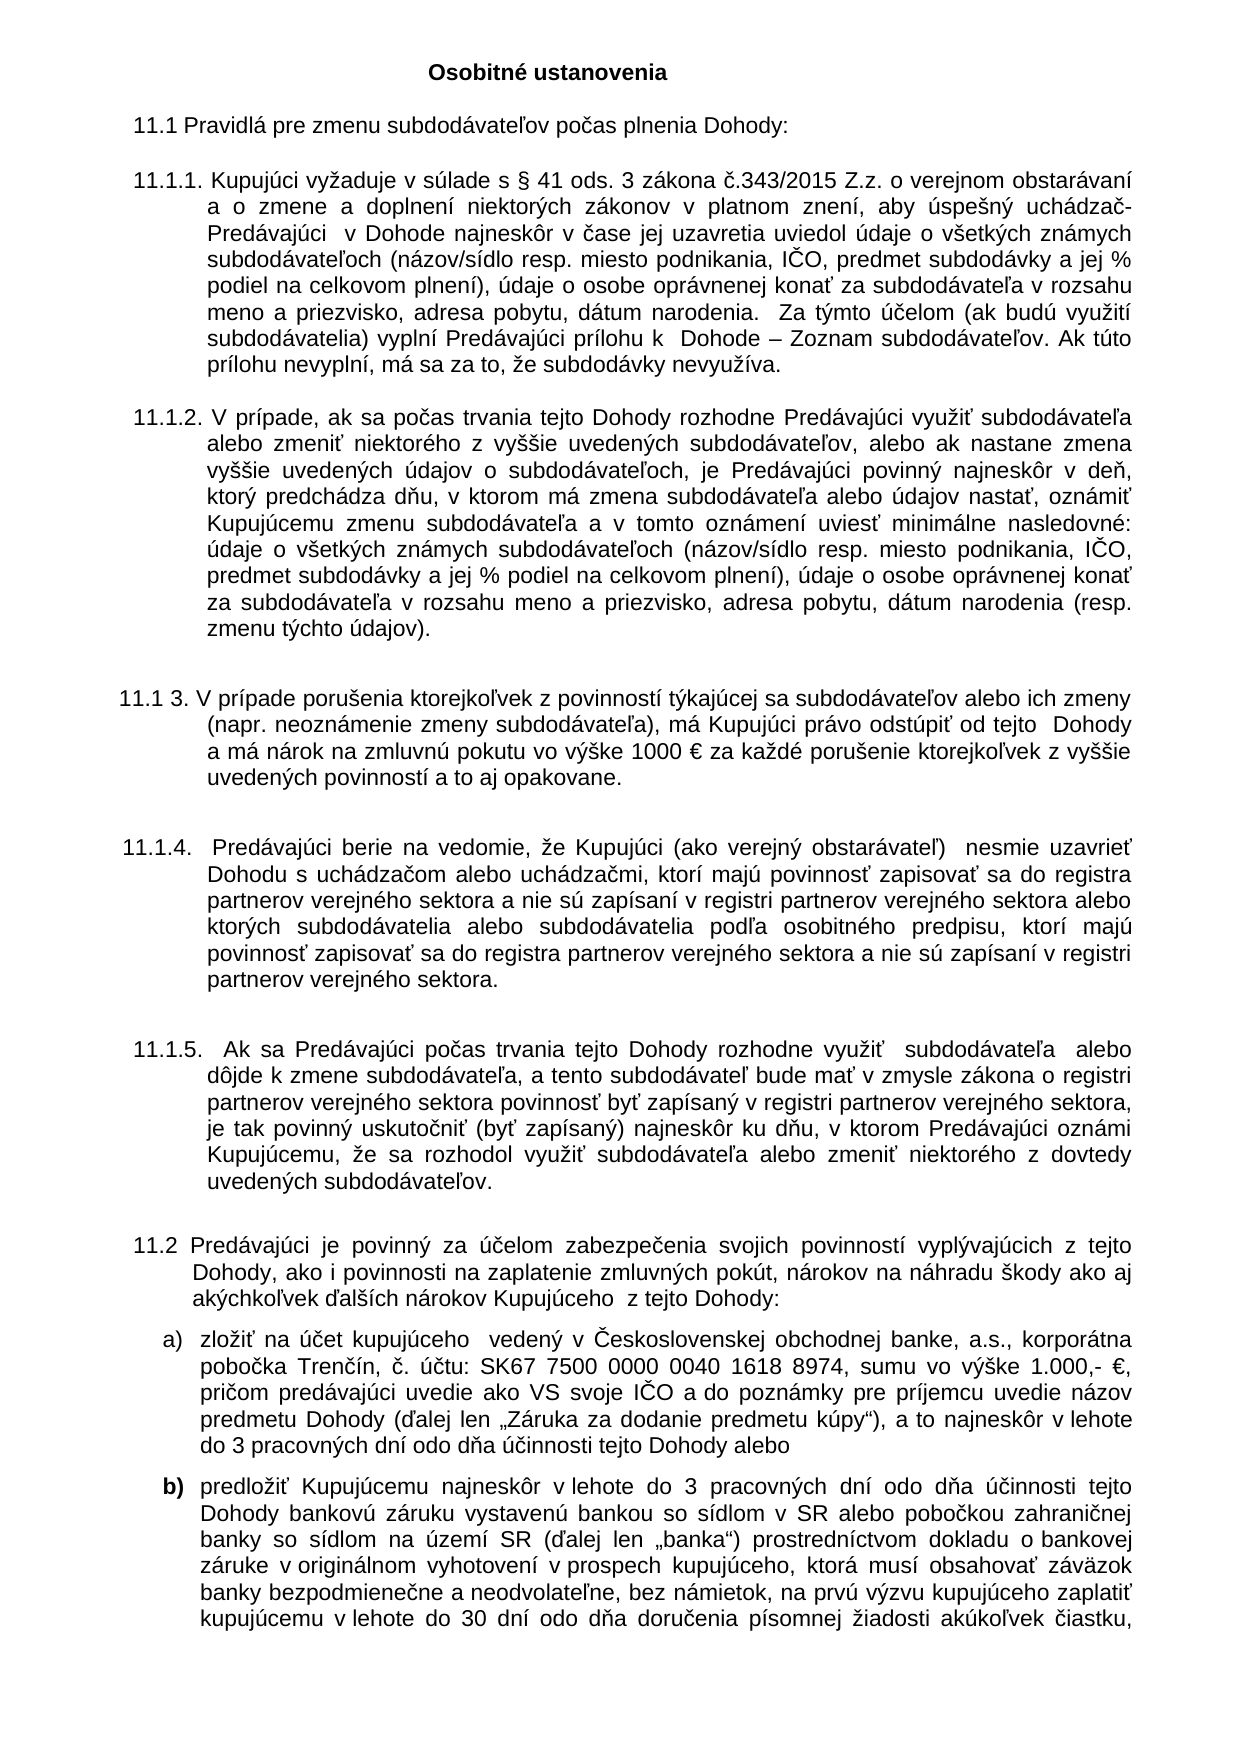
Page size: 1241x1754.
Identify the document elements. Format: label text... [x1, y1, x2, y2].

text 11.1.1. Kupujúci vyžaduje v súlade s § 41 ods. 3 zákona č.343/2015 Z.z. o verejnom obstarávaní a o zmene a doplnení niektorých zákonov v platnom znení, aby úspešný uchádzač- Predávajúci v Dohode najneskôr v čase jej uzavretia uviedol údaje o všetkých známych subdodávateľoch (názov/sídlo resp. miesto podnikania, IČO, predmet subdodávky a jej % podiel na celkovom plnení), údaje o osobe oprávnenej konať za subdodávateľa v rozsahu meno a priezvisko, adresa pobytu, dátum narodenia. Za týmto účelom (ak budú využití subdodávatelia) vyplní Predávajúci prílohu k Dohode – Zoznam subdodávateľov. Ak túto prílohu nevyplní, má sa za to, že subdodávky nevyužíva. [133, 167, 1132, 378]
text 11.1 3. V prípade porušenia ktorejkoľvek z povinností týkajúcej sa subdodávateľov alebo ich zmeny (napr. neoznámenie zmeny subdodávateľa), má Kupujúci právo odstúpiť od tejto Dohody a má nárok na zmluvnú pokutu vo výške 1000 € za každé porušenie ktorejkoľvek z vyššie uvedených povinností a to aj opakovane. [112, 685, 1132, 790]
text 11.1.5. Ak sa Predávajúci počas trvania tejto Dohody rozhodne využiť subdodávateľa alebo dôjde k zmene subdodávateľa, a tento subdodávateľ bude mať v zmysle zákona o registri partnerov verejného sektora povinnosť byť zapísaný v registri partnerov verejného sektora, je tak povinný uskutočniť (byť zapísaný) najneskôr ku dňu, v ktorom Predávajúci oznámi Kupujúcemu, že sa rozhodol využiť subdodávateľa alebo zmeniť niektorého z dovtedy uvedených subdodávateľov. [133, 1036, 1132, 1194]
text Osobitné ustanovenia [428, 59, 1132, 85]
list zložiť na účet kupujúceho vedený v Československej obchodnej banke, a.s., korporátna pobočka Trenčín, č. účtu: SK67 7500 0000 0040 1618 8974, sumu vo výške 1.000,- €, pričom predávajúci uvedie ako VS svoje IČO a do poznámky pre príjemcu uvedie názov predmetu Dohody (ďalej len „Záruka za dodanie predmetu kúpy“), a to najneskôr v lehote do 3 pracovných dní odo dňa účinnosti tejto Dohody alebo [162, 1326, 1132, 1458]
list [162, 1473, 1132, 1631]
text 11.1.2. V prípade, ak sa počas trvania tejto Dohody rozhodne Predávajúci využiť subdodávateľa alebo zmeniť niektorého z vyššie uvedených subdodávateľov, alebo ak nastane zmena vyššie uvedených údajov o subdodávateľoch, je Predávajúci povinný najneskôr v deň, ktorý predchádza dňu, v ktorom má zmena subdodávateľa alebo údajov nastať, oznámiť Kupujúcemu zmenu subdodávateľa a v tomto oznámení uviesť minimálne nasledovné: údaje o všetkých známych subdodávateľoch (názov/sídlo resp. miesto podnikania, IČO, predmet subdodávky a jej % podiel na celkovom plnení), údaje o osobe oprávnenej konať za subdodávateľa v rozsahu meno a priezvisko, adresa pobytu, dátum narodenia (resp. zmenu týchto údajov). [133, 404, 1132, 641]
text 11.1 Pravidlá pre zmenu subdodávateľov počas plnenia Dohody: [133, 112, 1132, 138]
text 11.1.4. Predávajúci berie na vedomie, že Kupujúci (ako verejný obstarávateľ) nesmie uzavrieť Dohodu s uchádzačom alebo uchádzačmi, ktorí majú povinnosť zapisovať sa do registra partnerov verejného sektora a nie sú zapísaní v registri partnerov verejného sektora alebo ktorých subdodávatelia alebo subdodávatelia podľa osobitného predpisu, ktorí majú povinnosť zapisovať sa do registra partnerov verejného sektora a nie sú zapísaní v registri partnerov verejného sektora. [112, 834, 1132, 992]
text 11.2 Predávajúci je povinný za účelom zabezpečenia svojich povinností vyplývajúcich z tejto Dohody, ako i povinnosti na zaplatenie zmluvných pokút, nárokov na náhradu škody ako aj akýchkoľvek ďalších nárokov Kupujúceho z tejto Dohody: [133, 1232, 1132, 1311]
